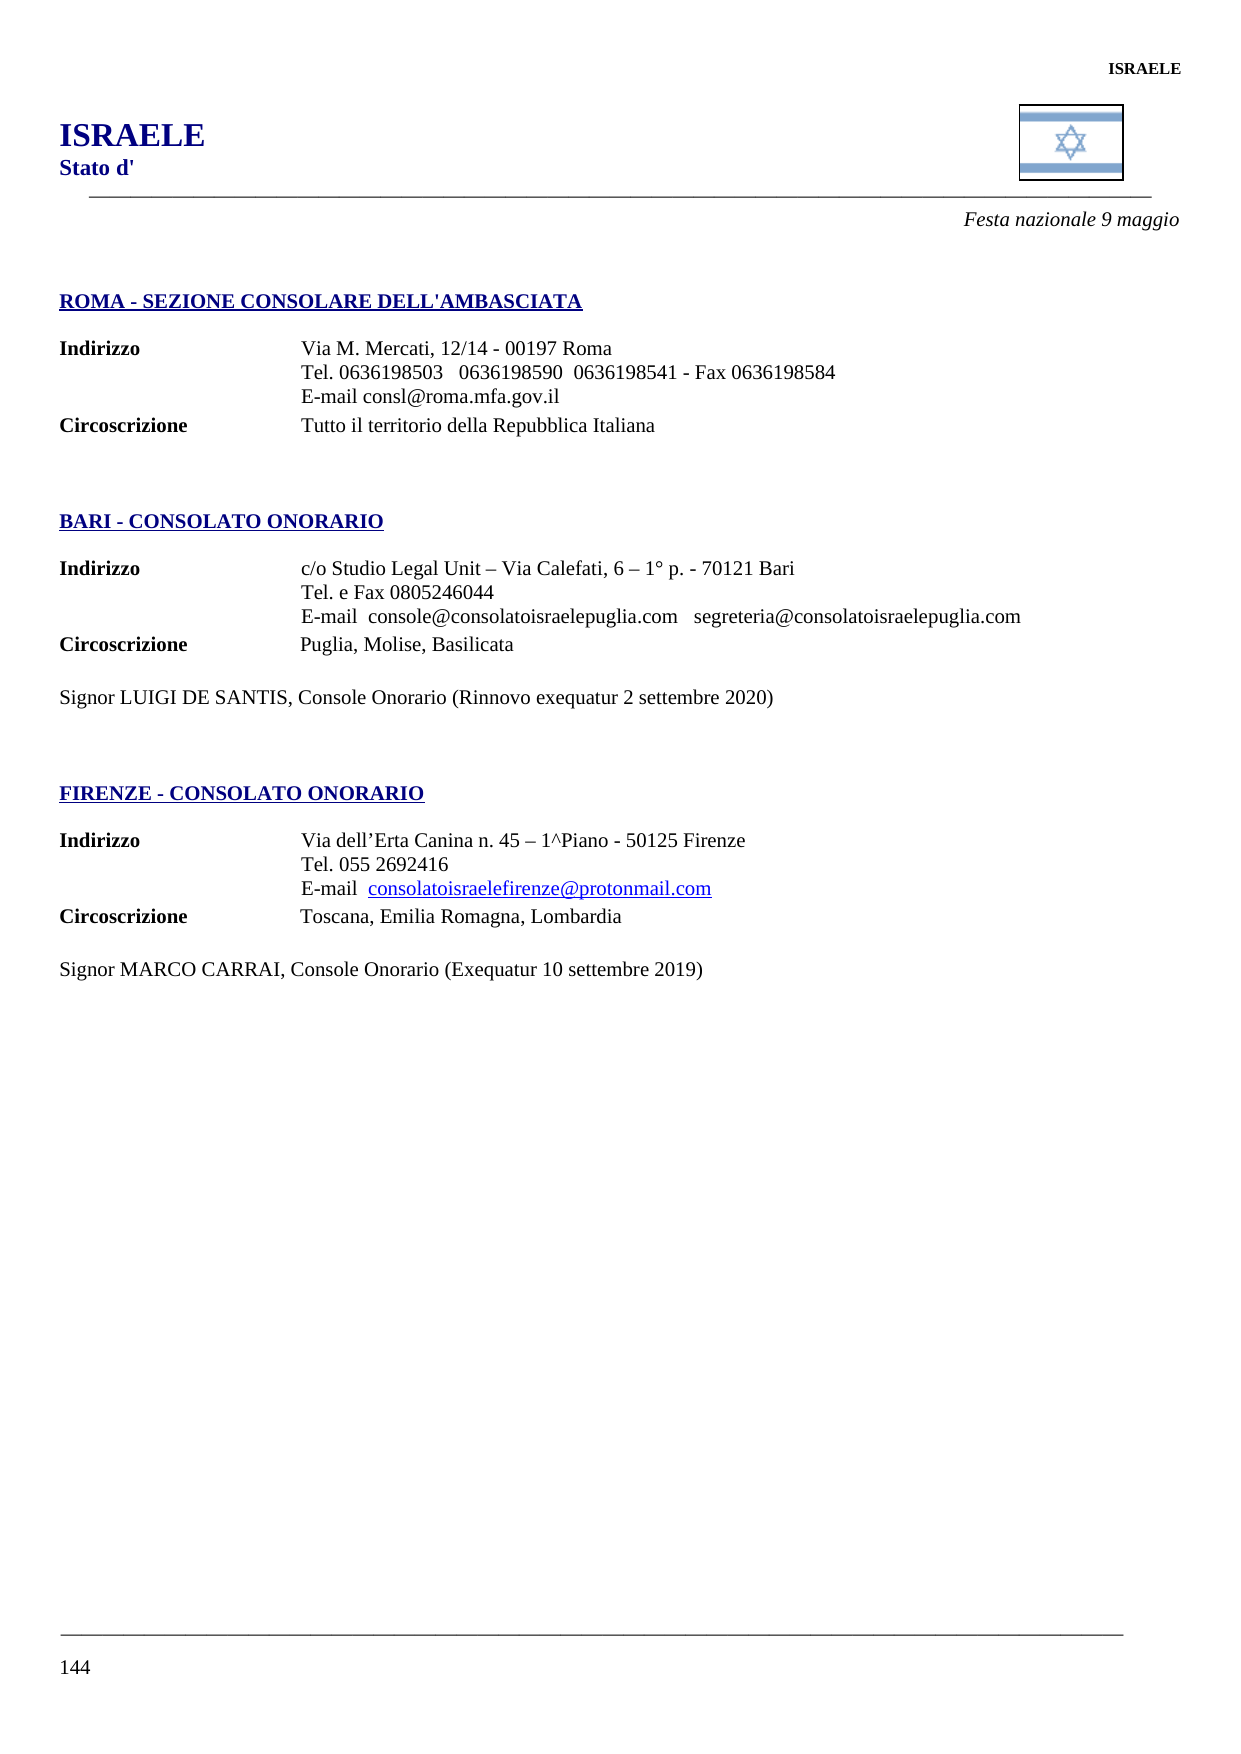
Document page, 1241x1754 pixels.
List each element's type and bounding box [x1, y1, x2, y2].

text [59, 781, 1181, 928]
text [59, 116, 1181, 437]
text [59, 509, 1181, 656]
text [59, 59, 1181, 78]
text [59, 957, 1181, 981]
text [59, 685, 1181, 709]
picture [1020, 106, 1122, 179]
